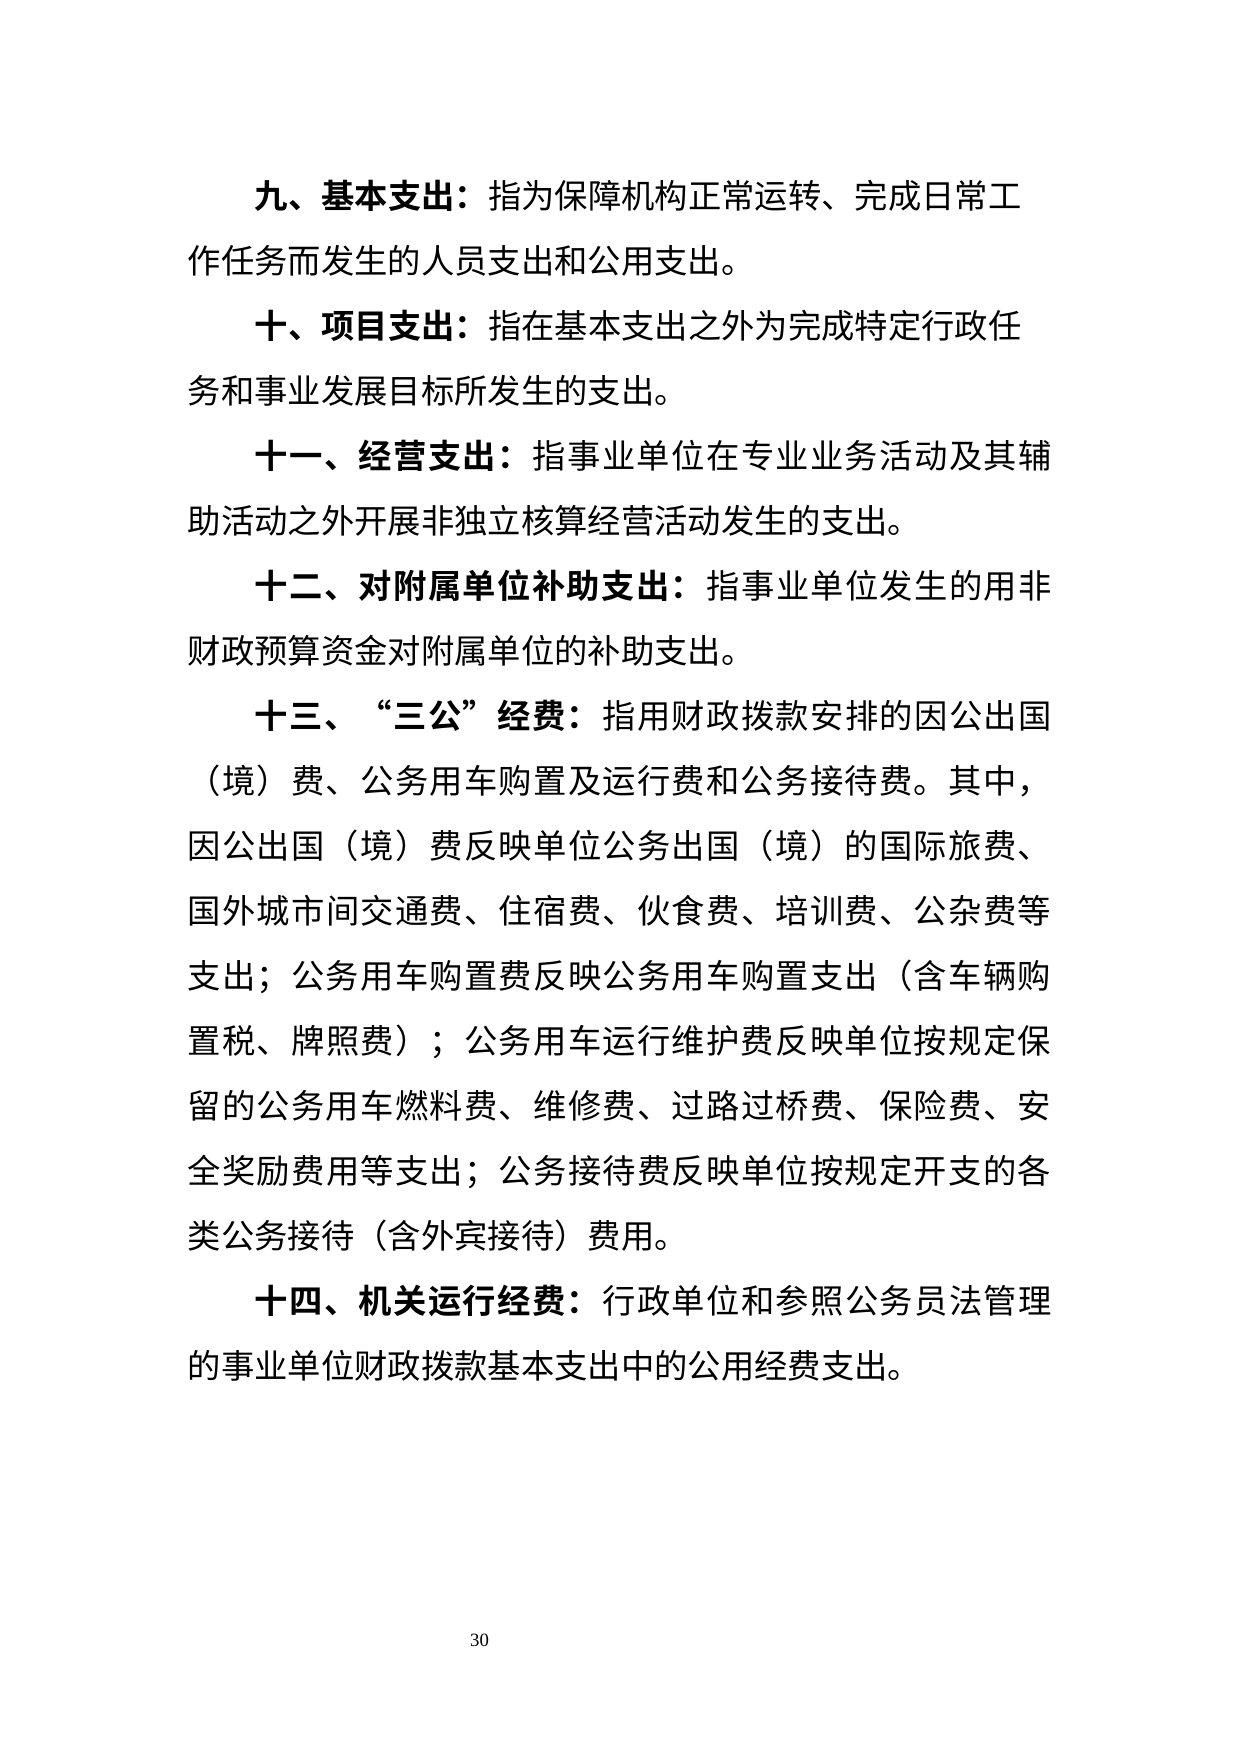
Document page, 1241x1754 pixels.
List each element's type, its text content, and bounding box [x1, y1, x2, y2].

text 十四、机关运行经费：行政单位和参照公务员法管理的事业单位财政拨款基本支出中的公用经费支出。 [187, 1267, 1053, 1397]
text 十一、经营支出：指事业单位在专业业务活动及其辅助活动之外开展非独立核算经营活动发生的支出。 [187, 422, 1053, 552]
text 九、基本支出：指为保障机构正常运转、完成日常工作任务而发生的人员支出和公用支出。 [187, 162, 1053, 292]
text 十二、对附属单位补助支出：指事业单位发生的用非财政预算资金对附属单位的补助支出。 [187, 552, 1053, 682]
text 十、项目支出：指在基本支出之外为完成特定行政任务和事业发展目标所发生的支出。 [187, 292, 1053, 422]
text 十三、“三公”经费：指用财政拨款安排的因公出国（境）费、公务用车购置及运行费和公务接待费。其中，因公出国（境）费反映单位公务出国（境）的国际旅费、国外城市间交通费、住宿费、伙食费、培训费、公杂费等支出；公务用车购置费反映公务用车购置支出（含车辆购置税、牌照费）；公务用车运行维护费反映单位按规定保留的公务用车燃料费、维修费、过路过桥费、保险费、安全奖励费用等支出；公务接待费反映单位按规定开支的各类公务接待（含外宾接待）费用。 [187, 682, 1053, 1267]
